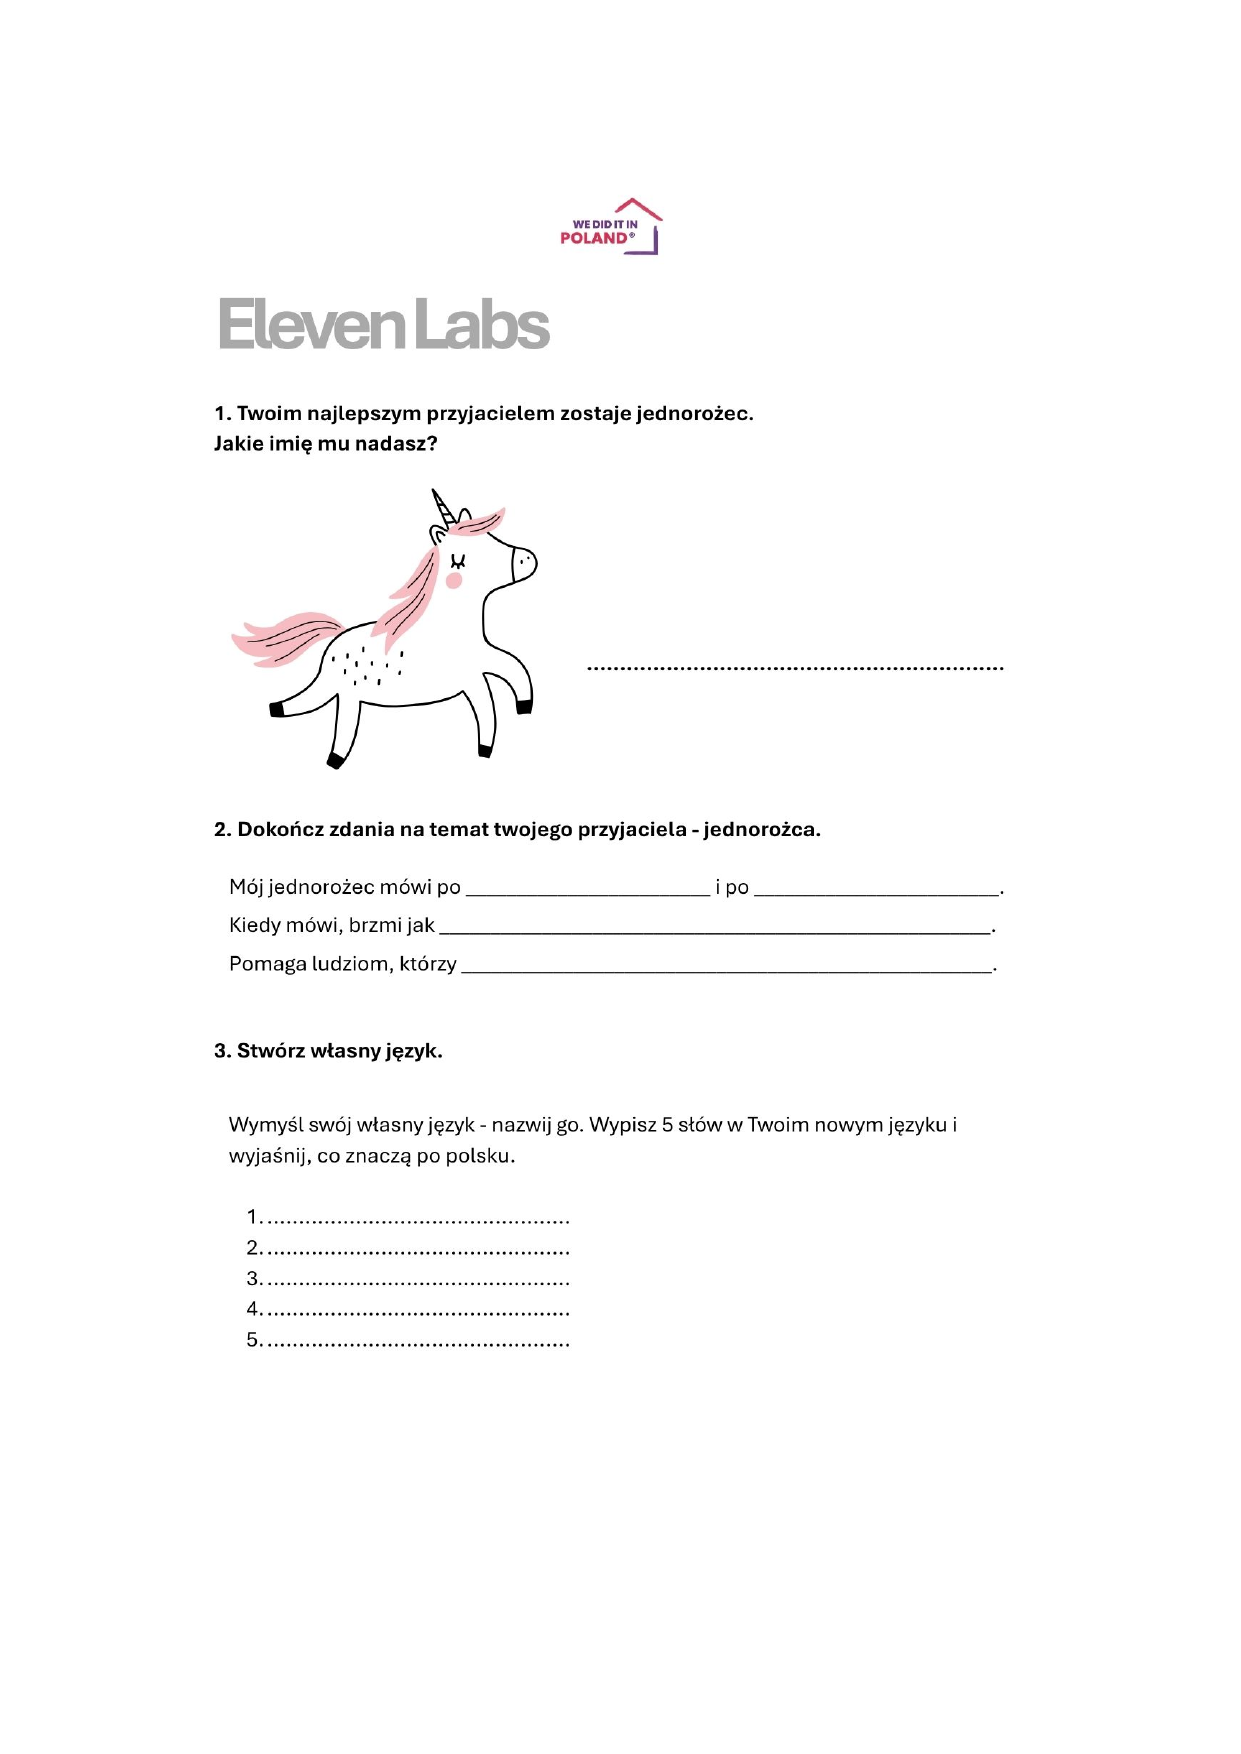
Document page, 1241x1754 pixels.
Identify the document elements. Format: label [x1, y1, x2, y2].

picture [112, 150, 1128, 1586]
